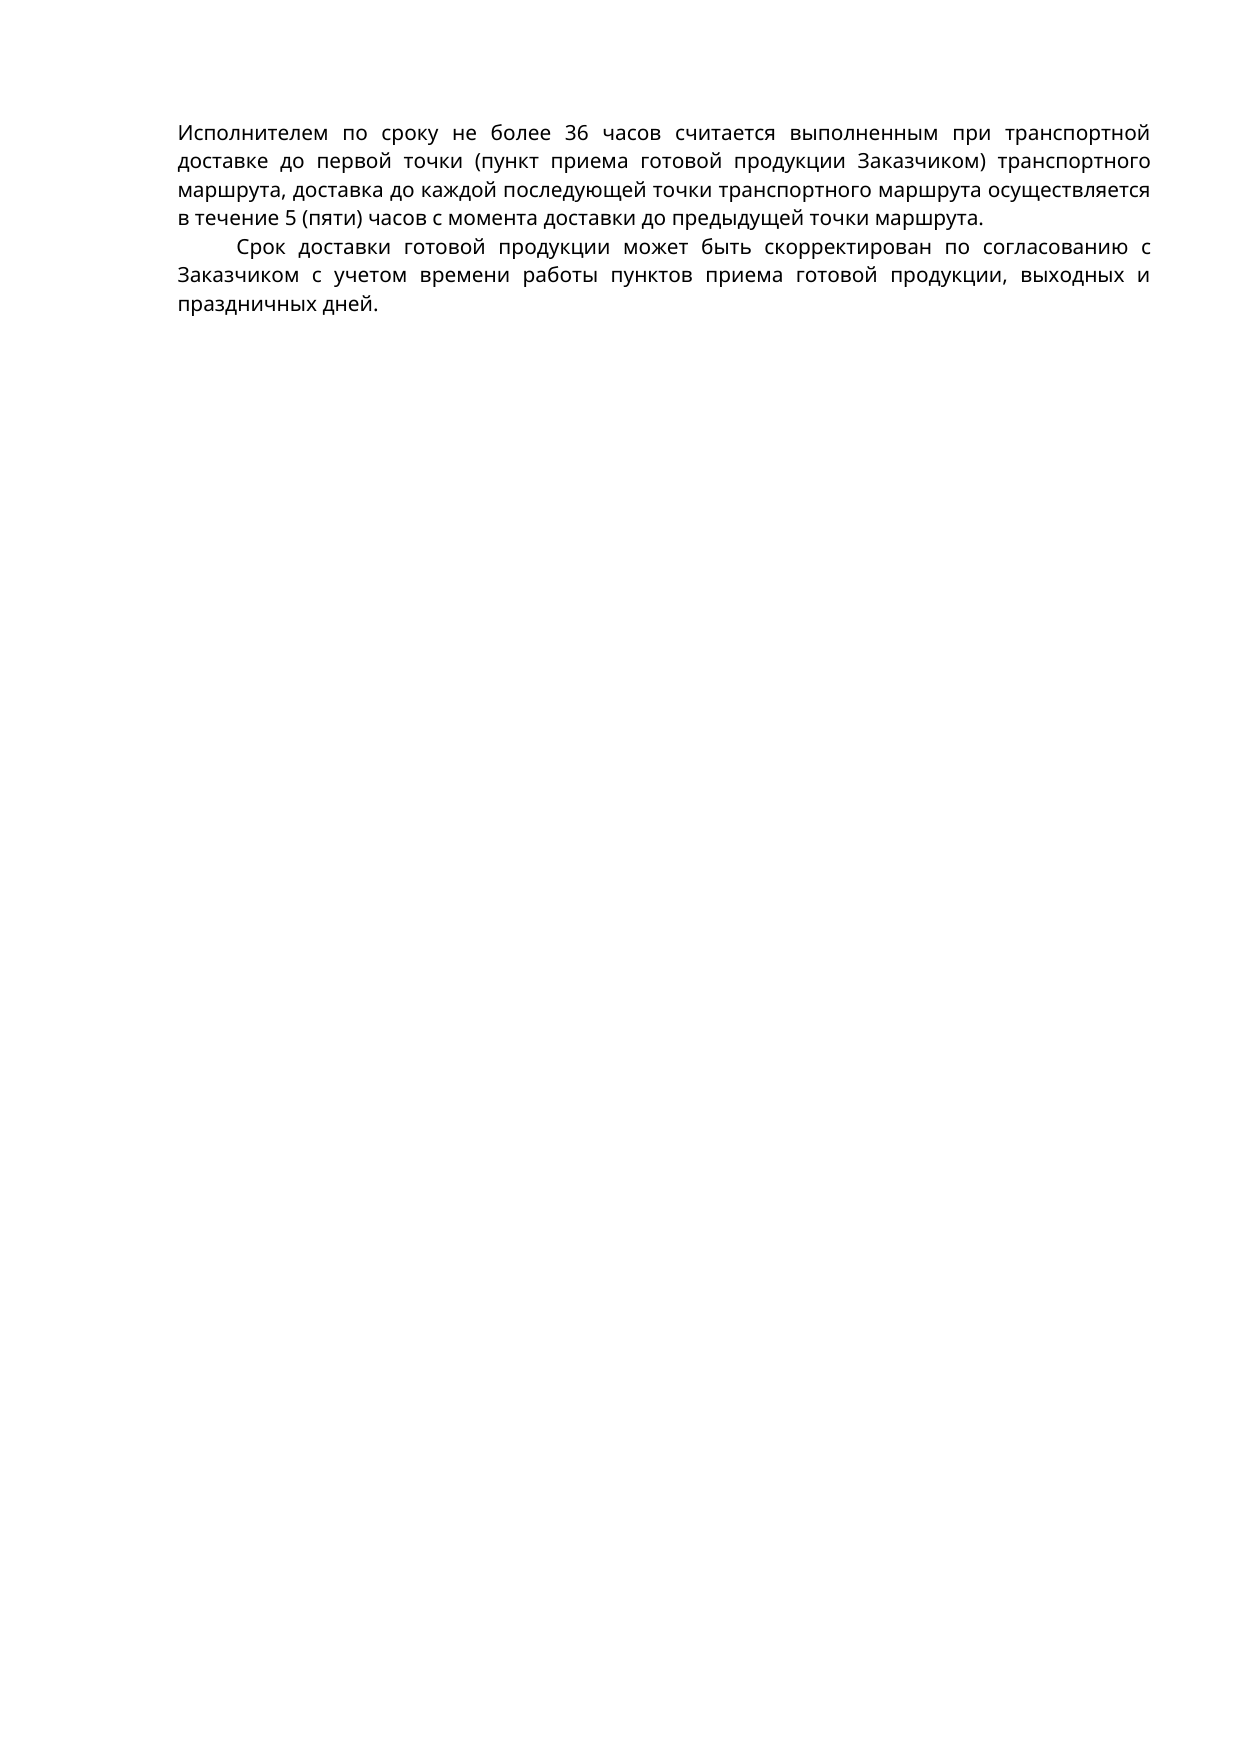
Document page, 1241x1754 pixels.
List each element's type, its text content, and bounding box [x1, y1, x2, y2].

text Срок доставки готовой продукции может быть скорректирован по согласованию с Заказчиком с учетом времени работы пунктов приема готовой продукции, выходных и праздничных дней. [177, 232, 1152, 317]
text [177, 118, 1152, 232]
